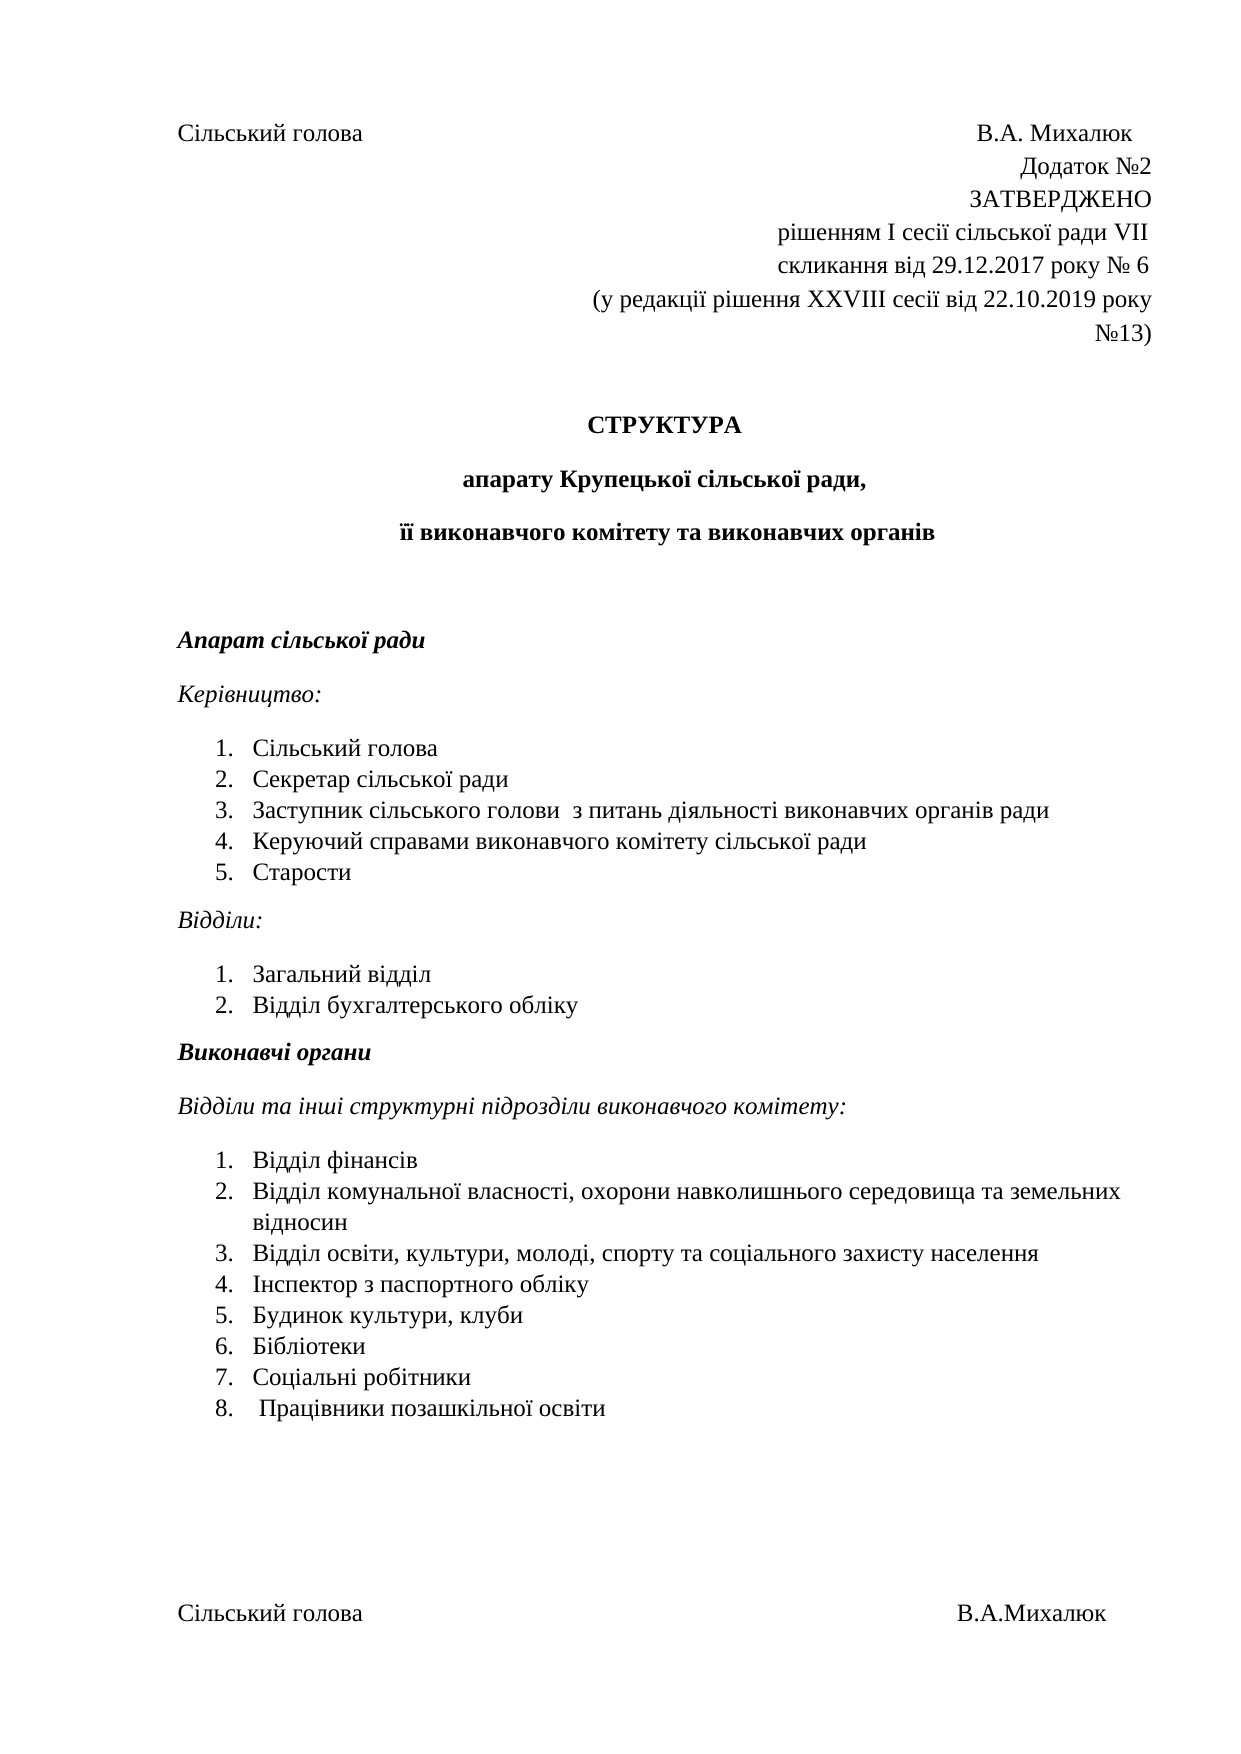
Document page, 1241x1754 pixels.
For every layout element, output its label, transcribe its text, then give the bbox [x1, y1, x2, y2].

list Секретар сільської ради [215, 764, 1152, 793]
text її виконавчого комітету та виконавчих органів [177, 517, 1152, 546]
text апарату Крупецької сільської ради, [177, 464, 1152, 492]
text скликання від 29.12.2017 року № 6 [177, 250, 1152, 279]
text рішенням І сесії сільської ради VII [177, 217, 1152, 246]
list Старости [215, 857, 1152, 886]
text Апарат сільської ради [177, 625, 1152, 654]
list Відділ бухгалтерського обліку [215, 990, 1152, 1018]
list Бібліотеки [215, 1331, 1152, 1360]
list Відділ комунальної власності, охорони навколишнього середовища та земельних відносин [215, 1176, 1152, 1236]
text Відділи: [177, 905, 1152, 933]
list Інспектор з паспортного обліку [215, 1269, 1152, 1298]
list Загальний відділ [215, 959, 1152, 987]
list Працівники позашкільної освіти [215, 1393, 1152, 1422]
list Будинок культури, клуби [215, 1300, 1152, 1329]
list Відділ освіти, культури, молоді, спорту та соціального захисту населення [215, 1238, 1152, 1267]
text Сільський голова В.А.Михалюк [177, 1598, 1152, 1627]
text Керівництво: [177, 679, 1152, 708]
text Сільський голова В.А. Михалюк [177, 118, 1152, 147]
text СТРУКТУРА [177, 410, 1152, 438]
text Додаток №2 Затверджено [177, 151, 1152, 213]
list Відділ фінансів [215, 1145, 1152, 1174]
list Соціальні робітники [215, 1362, 1152, 1391]
list Сільський голова [215, 733, 1152, 762]
list Керуючий справами виконавчого комітету сільської ради [215, 826, 1152, 855]
text (у редакції рішення ХXVІІІ сесії від 22.10.2019 року №13) [177, 283, 1152, 347]
text Відділи та інші структурні підрозділи виконавчого комітету: [177, 1091, 1152, 1120]
list Заступник сільського голови з питань діяльності виконавчих органів ради [215, 795, 1152, 824]
text Виконавчі органи [177, 1037, 1152, 1066]
